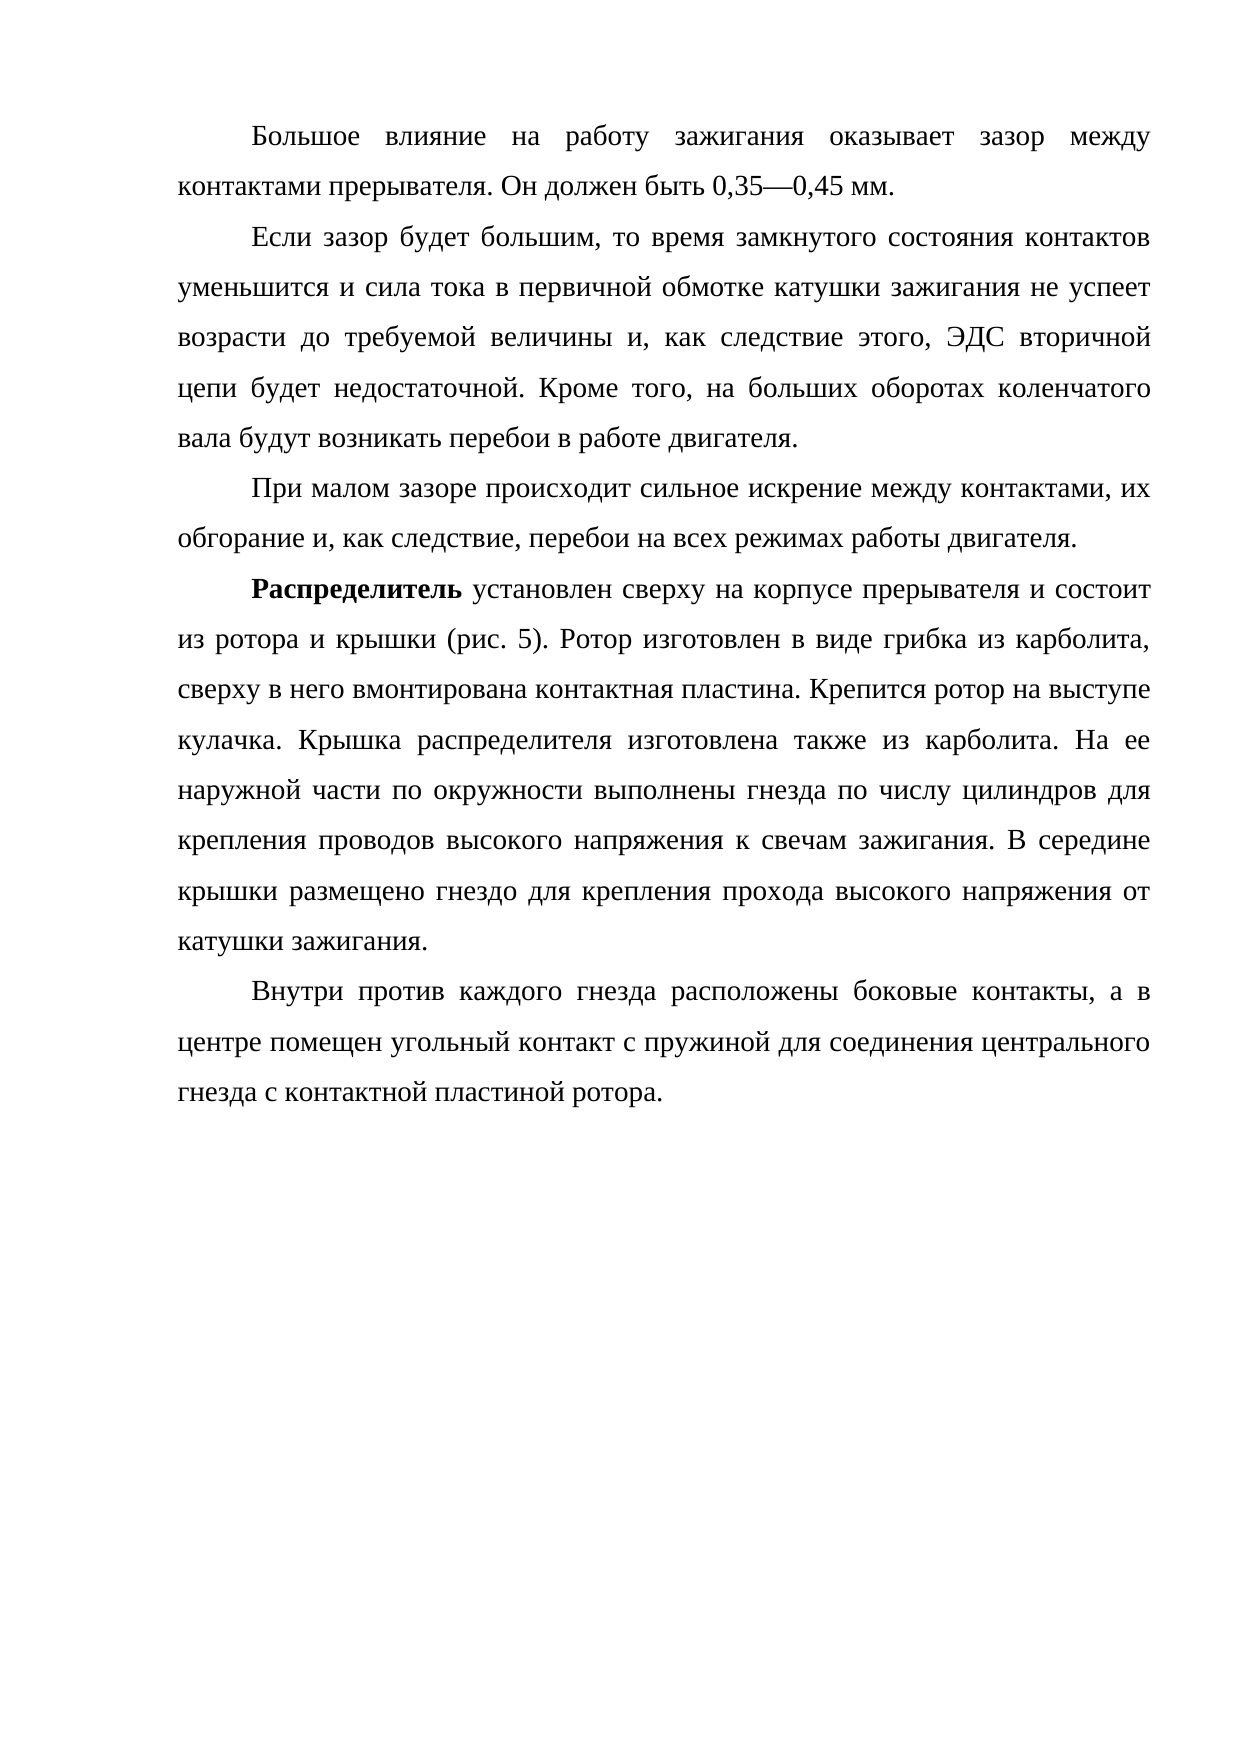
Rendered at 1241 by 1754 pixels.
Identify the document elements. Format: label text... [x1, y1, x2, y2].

text Распределитель установлен сверху на корпусе прерывателя и состоит из ротора и крышки (рис. 5). Ротор изготовлен в виде грибка из карболита, сверху в него вмонтирована контактная пластина. Крепится ротор на выступе кулачка. Крышка распределителя изготовлена также из карболита. На ее наружной части по окружности выполнены гнезда по числу цилиндров для крепления проводов высокого напряжения к свечам зажигания. В середине крышки размещено гнездо для крепления прохода высокого напряжения от катушки зажигания. [177, 571, 1152, 957]
text При малом зазоре происходит сильное искрение между контактами, их обгорание и, как следствие, перебои на всех режимах работы двигателя. [177, 470, 1152, 554]
text Внутри против каждого гнезда расположены боковые контакты, а в центре помещен угольный контакт с пружиной для соединения центрального гнезда с контактной пластиной ротора. [177, 973, 1152, 1108]
text Большое влияние на работу зажигания оказывает зазор между контактами прерывателя. Он должен быть 0,35—0,45 мм. [177, 118, 1152, 202]
text Если зазор будет большим, то время замкнутого состояния контактов уменьшится и сила тока в первичной обмотке катушки зажигания не успеет возрасти до требуемой величины и, как следствие этого, ЭДС вторичной цепи будет недостаточной. Кроме того, на больших оборотах коленчатого вала будут возникать перебои в работе двигателя. [177, 219, 1152, 453]
